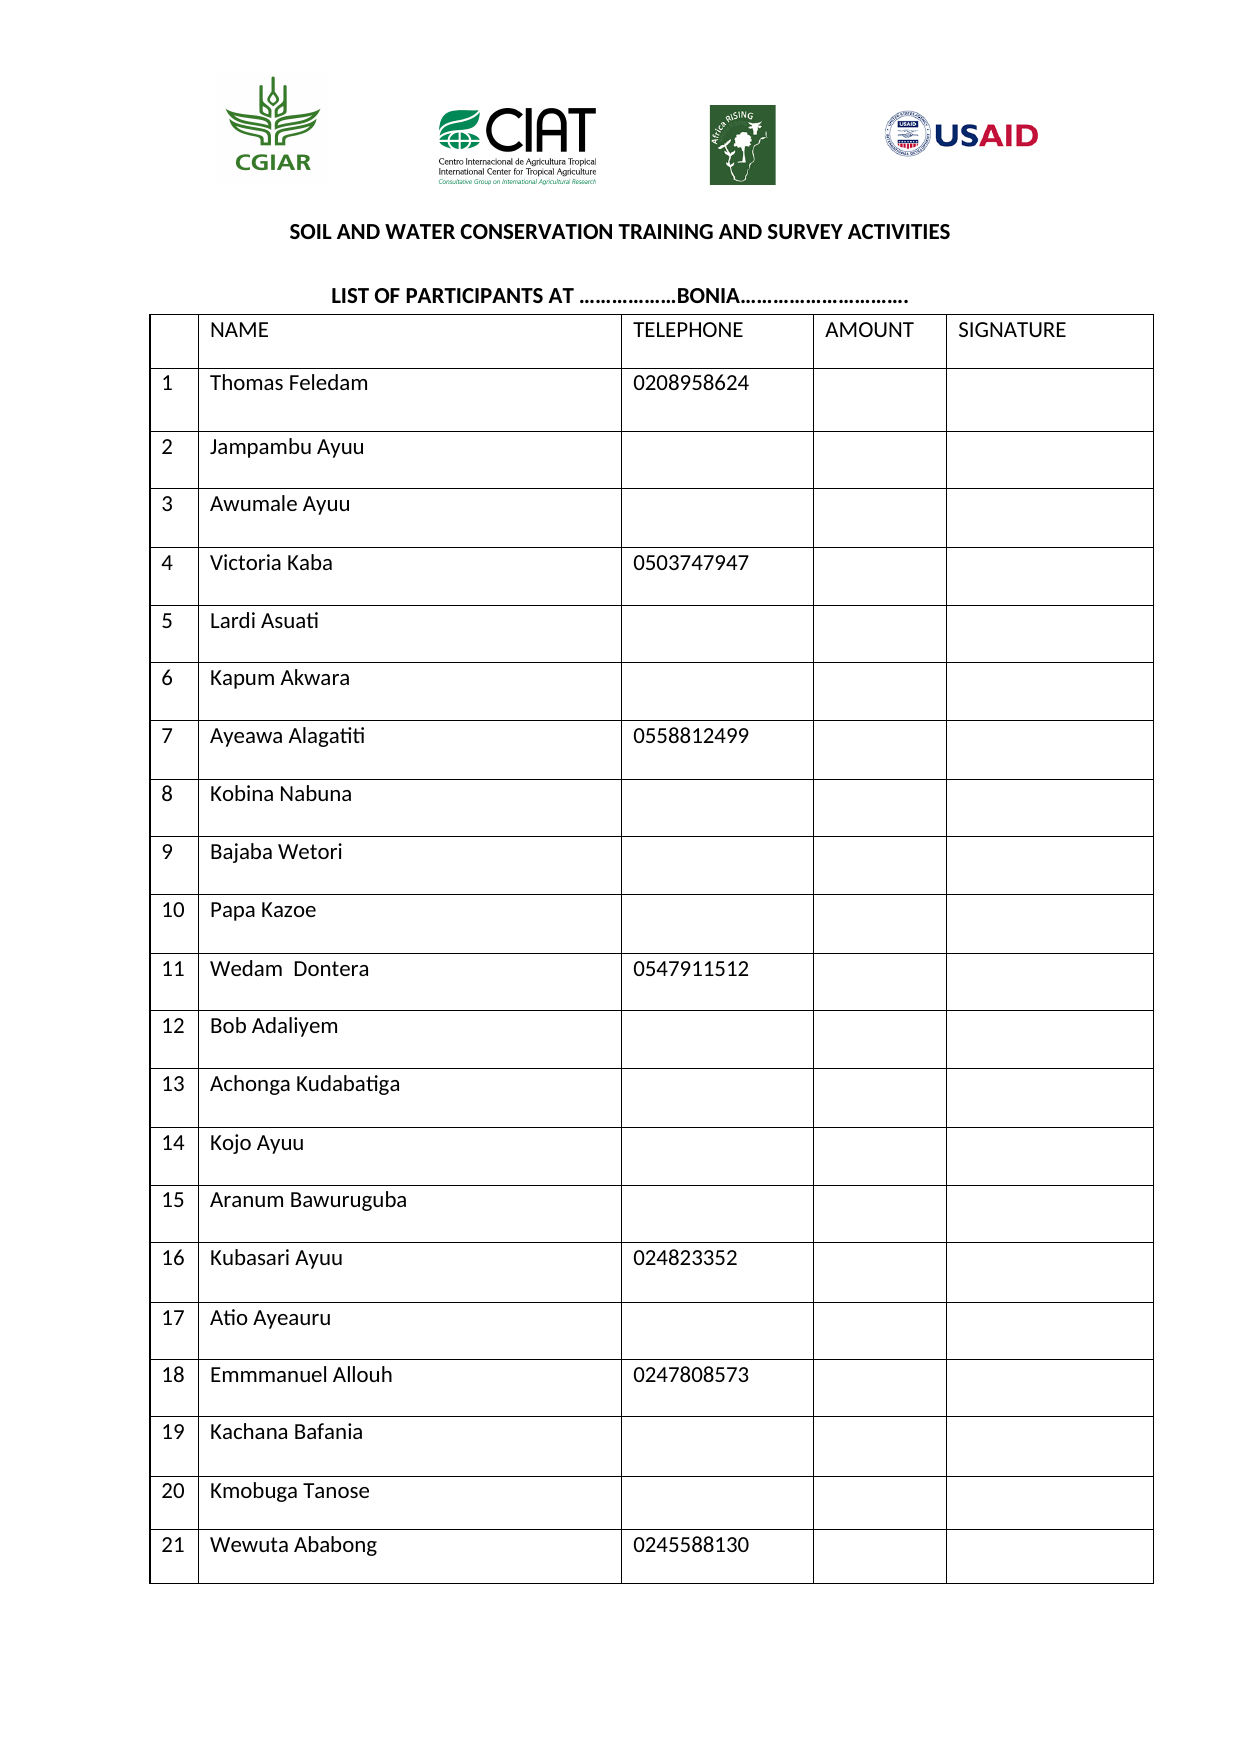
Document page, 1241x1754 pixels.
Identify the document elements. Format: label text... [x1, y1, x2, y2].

table_cell 17 [151, 1303, 198, 1359]
table_cell Kapum Akwara [199, 663, 621, 720]
table_cell 6 [151, 663, 198, 720]
table_cell [622, 1186, 813, 1242]
table_cell [947, 954, 1153, 1010]
table_header [151, 315, 198, 367]
table_cell [622, 1303, 813, 1359]
table_cell [814, 1477, 946, 1529]
table_cell [622, 432, 813, 488]
table_cell 19 [151, 1417, 198, 1476]
table_cell 4 [151, 548, 198, 605]
table_cell 21 [151, 1530, 198, 1583]
table_cell [947, 1069, 1153, 1127]
table_header SIGNATURE [947, 315, 1153, 367]
table_cell [622, 780, 813, 836]
table_cell [814, 1530, 946, 1583]
table_cell [814, 369, 946, 431]
table_cell [947, 1417, 1153, 1476]
table_cell Emmmanuel Allouh [199, 1360, 621, 1416]
table_cell [947, 432, 1153, 488]
table_cell 0503747947 [622, 548, 813, 605]
table_cell [947, 1186, 1153, 1242]
table_cell [622, 895, 813, 953]
table_cell Wewuta Ababong [199, 1530, 621, 1583]
table_cell 2 [151, 432, 198, 488]
table_cell [947, 548, 1153, 605]
table_cell 13 [151, 1069, 198, 1127]
table_cell [947, 1477, 1153, 1529]
table_cell [947, 1303, 1153, 1359]
table_cell [947, 895, 1153, 953]
table_cell [947, 780, 1153, 836]
table_cell [947, 1011, 1153, 1068]
picture [709, 105, 776, 185]
table_cell [814, 1360, 946, 1416]
table_cell 12 [151, 1011, 198, 1068]
table_cell Lardi Asuati [199, 606, 621, 662]
text SOIL AND WATER CONSERVATION TRAINING AND SURVEY ACTIVITIES [150, 217, 1090, 245]
table_cell [814, 432, 946, 488]
table_cell [947, 663, 1153, 720]
table_cell Jampambu Ayuu [199, 432, 621, 488]
table_cell [947, 837, 1153, 894]
table_cell Kubasari Ayuu [199, 1243, 621, 1302]
table_cell Achonga Kudabatiga [199, 1069, 621, 1127]
table_cell Kobina Nabuna [199, 780, 621, 836]
table_cell Kachana Bafania [199, 1417, 621, 1476]
table_cell [947, 1243, 1153, 1302]
table_cell [814, 1303, 946, 1359]
table_cell Awumale Ayuu [199, 489, 621, 547]
table_cell Bajaba Wetori [199, 837, 621, 894]
table_cell 18 [151, 1360, 198, 1416]
table_cell 7 [151, 721, 198, 778]
table_cell 0247808573 [622, 1360, 813, 1416]
table_cell 0547911512 [622, 954, 813, 1010]
table_cell Kmobuga Tanose [199, 1477, 621, 1529]
table_cell 14 [151, 1128, 198, 1184]
table_cell 1 [151, 369, 198, 431]
table_cell [814, 1011, 946, 1068]
table_cell [947, 606, 1153, 662]
table_cell [622, 1128, 813, 1184]
table_cell [814, 780, 946, 836]
table_cell 20 [151, 1477, 198, 1529]
picture [437, 108, 596, 185]
table_cell [814, 1243, 946, 1302]
table_cell [622, 663, 813, 720]
table_cell [947, 489, 1153, 547]
table_cell Wedam Dontera [199, 954, 621, 1010]
table_cell 0245588130 [622, 1530, 813, 1583]
picture [884, 82, 1038, 185]
table_cell [947, 721, 1153, 778]
table_cell Papa Kazoe [199, 895, 621, 953]
table_cell [814, 1069, 946, 1127]
table_header NAME [199, 315, 621, 367]
table_cell 8 [151, 780, 198, 836]
table_cell [814, 489, 946, 547]
table_cell Aranum Bawuruguba [199, 1186, 621, 1242]
table_cell [814, 663, 946, 720]
table_cell 0558812499 [622, 721, 813, 778]
table_cell [814, 1128, 946, 1184]
table_cell 15 [151, 1186, 198, 1242]
table_cell [622, 489, 813, 547]
table_cell [814, 837, 946, 894]
table_cell [622, 1069, 813, 1127]
table_cell [947, 1360, 1153, 1416]
table_cell [814, 1417, 946, 1476]
table_cell 10 [151, 895, 198, 953]
text LIST OF PARTICIPANTS AT ………………BONIA…………………………. [150, 281, 1090, 309]
table_cell [814, 895, 946, 953]
table_cell [947, 1530, 1153, 1583]
table_cell 11 [151, 954, 198, 1010]
table_cell [814, 606, 946, 662]
table_cell [814, 548, 946, 605]
table_cell 3 [151, 489, 198, 547]
table_cell Victoria Kaba [199, 548, 621, 605]
table_header AMOUNT [814, 315, 946, 367]
table_cell [622, 1011, 813, 1068]
table_cell Thomas Feledam [199, 369, 621, 431]
table_cell 0208958624 [622, 369, 813, 431]
table_cell [814, 954, 946, 1010]
table_cell [814, 1186, 946, 1242]
table_cell 16 [151, 1243, 198, 1302]
table_cell [947, 369, 1153, 431]
table_cell [622, 837, 813, 894]
table_cell [622, 606, 813, 662]
table_cell 5 [151, 606, 198, 662]
table_cell 9 [151, 837, 198, 894]
table_cell [814, 721, 946, 778]
table_cell [622, 1417, 813, 1476]
table_cell Bob Adaliyem [199, 1011, 621, 1068]
table_cell Atio Ayeauru [199, 1303, 621, 1359]
table_cell 024823352 [622, 1243, 813, 1302]
table_cell Ayeawa Alagatiti [199, 721, 621, 778]
picture [217, 73, 329, 185]
table_cell [947, 1128, 1153, 1184]
table_header TELEPHONE [622, 315, 813, 367]
table_cell Kojo Ayuu [199, 1128, 621, 1184]
table_cell [622, 1477, 813, 1529]
